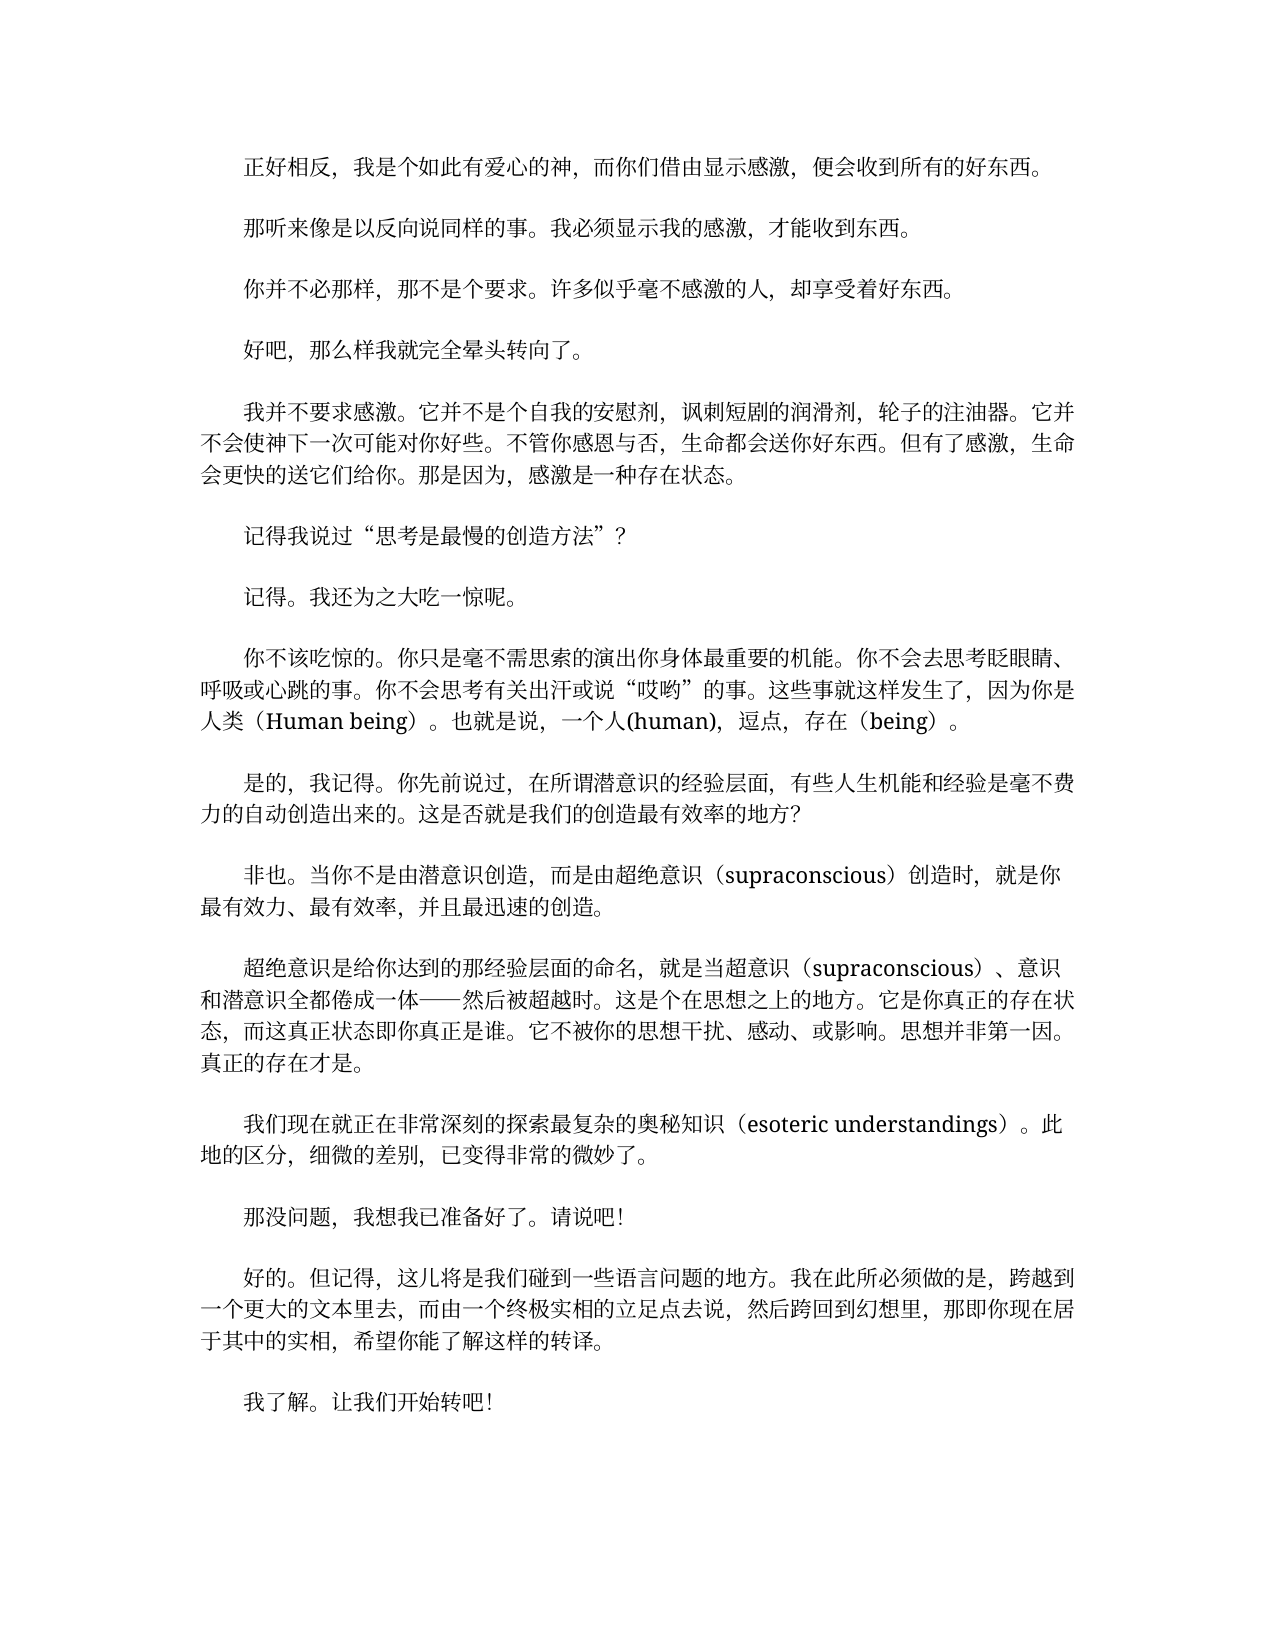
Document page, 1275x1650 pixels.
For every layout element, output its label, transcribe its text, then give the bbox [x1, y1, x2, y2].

text 你并不必那样，那不是个要求。许多似乎毫不感激的人，却享受着好东西。 [200, 272, 1075, 304]
text 记得。我还为之大吃一惊呢。 [200, 580, 1075, 612]
text 我并不要求感激。它并不是个自我的安慰剂，讽刺短剧的润滑剂，轮子的注油器。它并不会使神下一次可能对你好些。不管你感恩与否，生命都会送你好东西。但有了感激，生命会更快的送它们给你。那是因为，感激是一种存在状态。 [200, 395, 1075, 489]
text 你不该吃惊的。你只是毫不需思索的演出你身体最重要的机能。你不会去思考眨眼睛、呼吸或心跳的事。你不会思考有关出汗或说“哎哟”的事。这些事就这样发生了，因为你是人类（Human being）。也就是说，一个人(human)，逗点，存在（being）。 [200, 642, 1075, 736]
text 好的。但记得，这儿将是我们碰到一些语言问题的地方。我在此所必须做的是，跨越到一个更大的文本里去，而由一个终极实相的立足点去说，然后跨回到幻想里，那即你现在居于其中的实相，希望你能了解这样的转译。 [200, 1261, 1075, 1356]
text 记得我说过“思考是最慢的创造方法”？ [200, 519, 1075, 551]
text 正好相反，我是个如此有爱心的神，而你们借由显示感激，便会收到所有的好东西。 [200, 150, 1075, 181]
text 是的，我记得。你先前说过，在所谓潜意识的经验层面，有些人生机能和经验是毫不费力的自动创造出来的。这是否就是我们的创造最有效率的地方？ [200, 766, 1075, 829]
text 好吧，那么样我就完全晕头转向了。 [200, 334, 1075, 365]
text 我了解。让我们开始转吧！ [200, 1385, 1075, 1417]
text 超绝意识是给你达到的那经验层面的命名，就是当超意识（supraconscious）、意识和潜意识全都倦成一体——然后被超越时。这是个在思想之上的地方。它是你真正的存在状态，而这真正状态即你真正是谁。它不被你的思想干扰、感动、或影响。思想并非第一因。真正的存在才是。 [200, 951, 1075, 1077]
text 非也。当你不是由潜意识创造，而是由超绝意识（supraconscious）创造时，就是你最有效力、最有效率，并且最迅速的创造。 [200, 859, 1075, 922]
text 那听来像是以反向说同样的事。我必须显示我的感激，才能收到东西。 [200, 211, 1075, 243]
text 我们现在就正在非常深刻的探索最复杂的奥秘知识（esoteric understandings）。此地的区分，细微的差别，已变得非常的微妙了。 [200, 1107, 1075, 1170]
text 那没问题，我想我已准备好了。请说吧！ [200, 1200, 1075, 1231]
